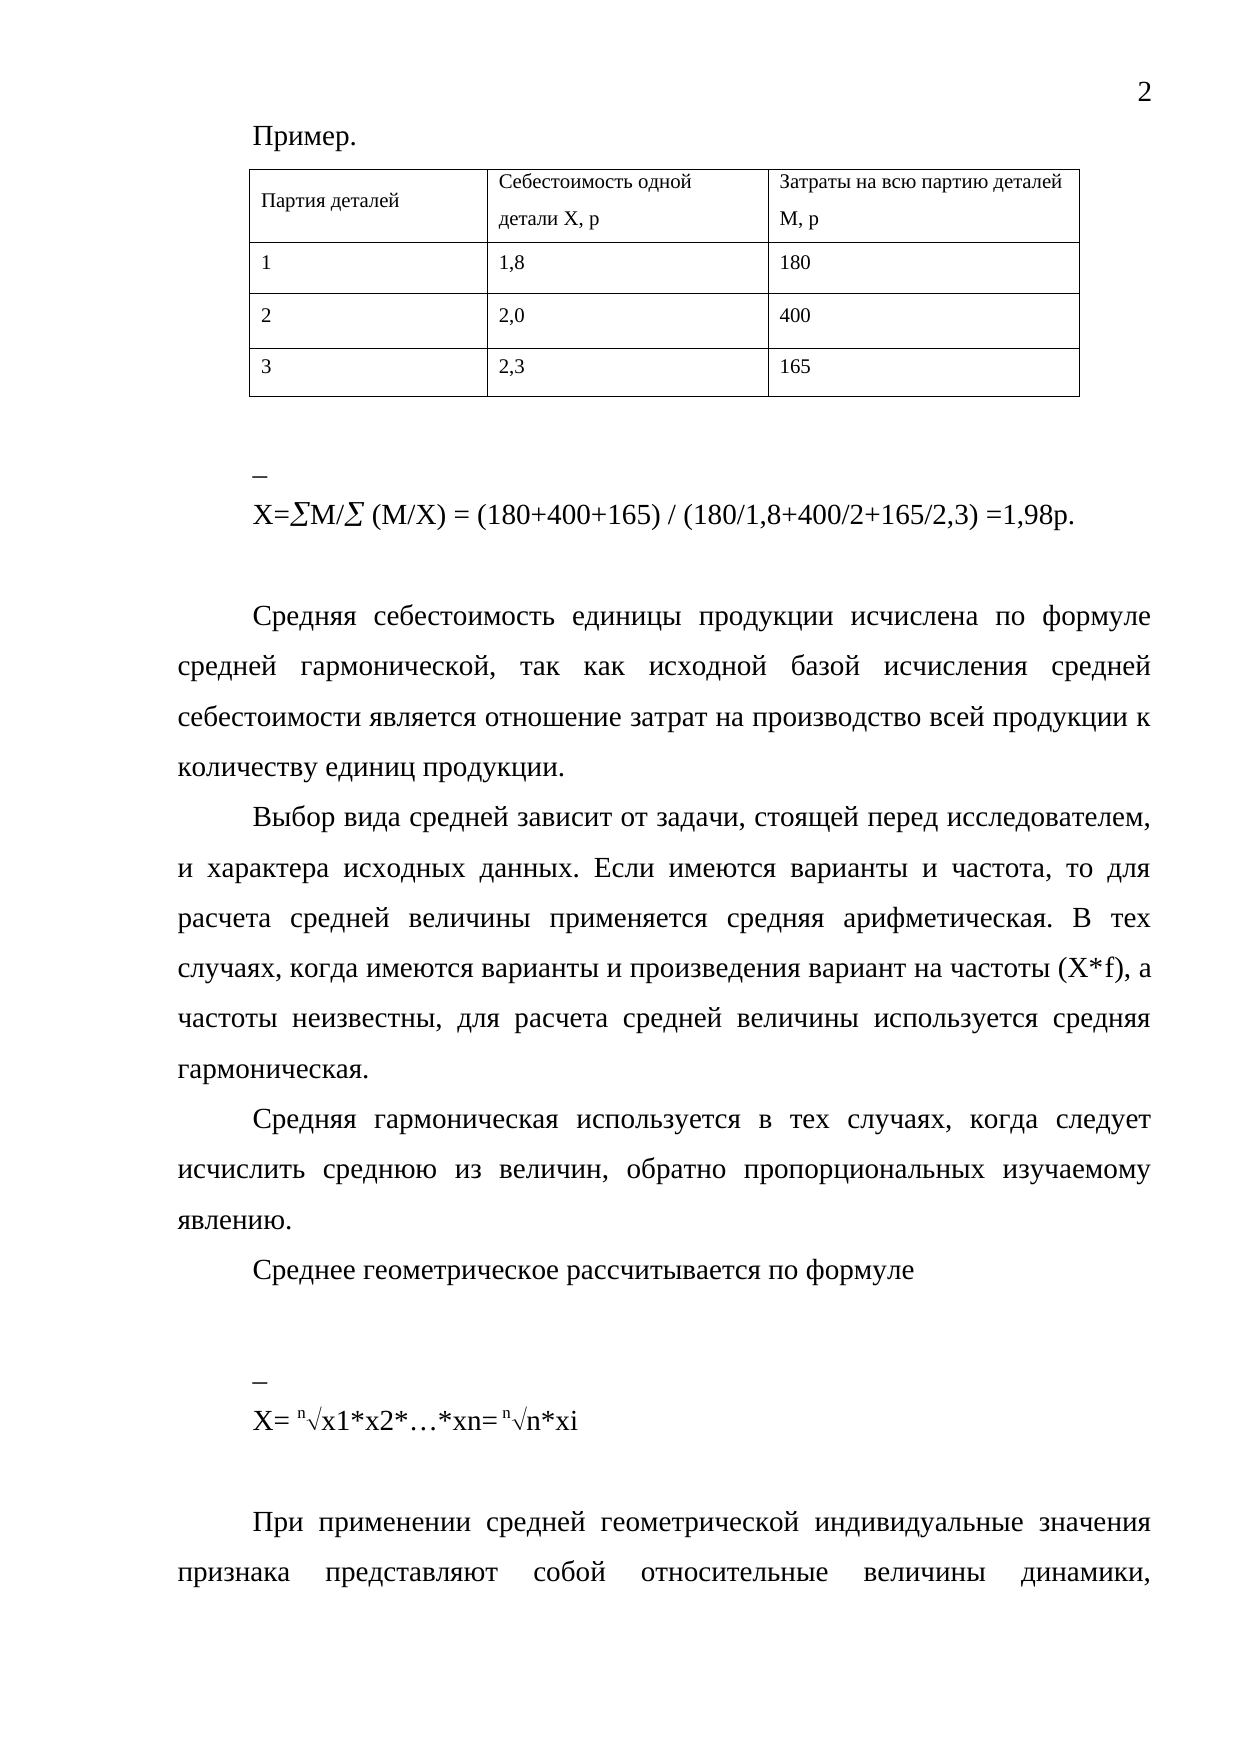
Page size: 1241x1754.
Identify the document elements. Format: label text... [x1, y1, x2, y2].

text Пример. [177, 118, 1152, 152]
table_cell 165 [769, 349, 1079, 396]
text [177, 1504, 1152, 1588]
text Средняя себестоимость единицы продукции исчислена по формуле средней гармонической, так как исходной базой исчисления средней себестоимости является отношение затрат на производство всей продукции к количеству единиц продукции. [177, 598, 1152, 783]
text Выбор вида средней зависит от задачи, стоящей перед исследователем, и характера исходных данных. Если имеются варианты и частота, то для расчета средней величины применяется средняя арифметическая. В тех случаях, когда имеются варианты и произведения вариант на частоты (Х*f), а частоты неизвестны, для расчета средней величины используется средняя гармоническая. [177, 799, 1152, 1084]
table_cell 400 [769, 294, 1079, 348]
table_cell 3 [250, 349, 487, 396]
text _ [177, 447, 1152, 481]
text _ [177, 1353, 1152, 1386]
table_header Себестоимость одной детали Х, р [488, 170, 768, 242]
table_header Партия деталей [250, 170, 487, 242]
table_header Затраты на всю партию деталей М, р [769, 170, 1079, 242]
table_cell 1 [250, 243, 487, 293]
table_cell 2,0 [488, 294, 768, 348]
table_cell 2,3 [488, 349, 768, 396]
table_cell 180 [769, 243, 1079, 293]
text Среднее геометрическое рассчитывается по формуле [177, 1252, 1152, 1286]
text Средняя гармоническая используется в тех случаях, когда следует исчислить среднюю из величин, обратно пропорциональных изучаемому явлению. [177, 1101, 1152, 1235]
table_cell 2 [250, 294, 487, 348]
table_cell 1,8 [488, 243, 768, 293]
text Х=М/ (М/Х) = (180+400+165) / (180/1,8+400/2+165/2,3) =1,98р. [177, 497, 1152, 531]
text Х= nx1*x2*…*xn= nn*xi [177, 1403, 1152, 1437]
